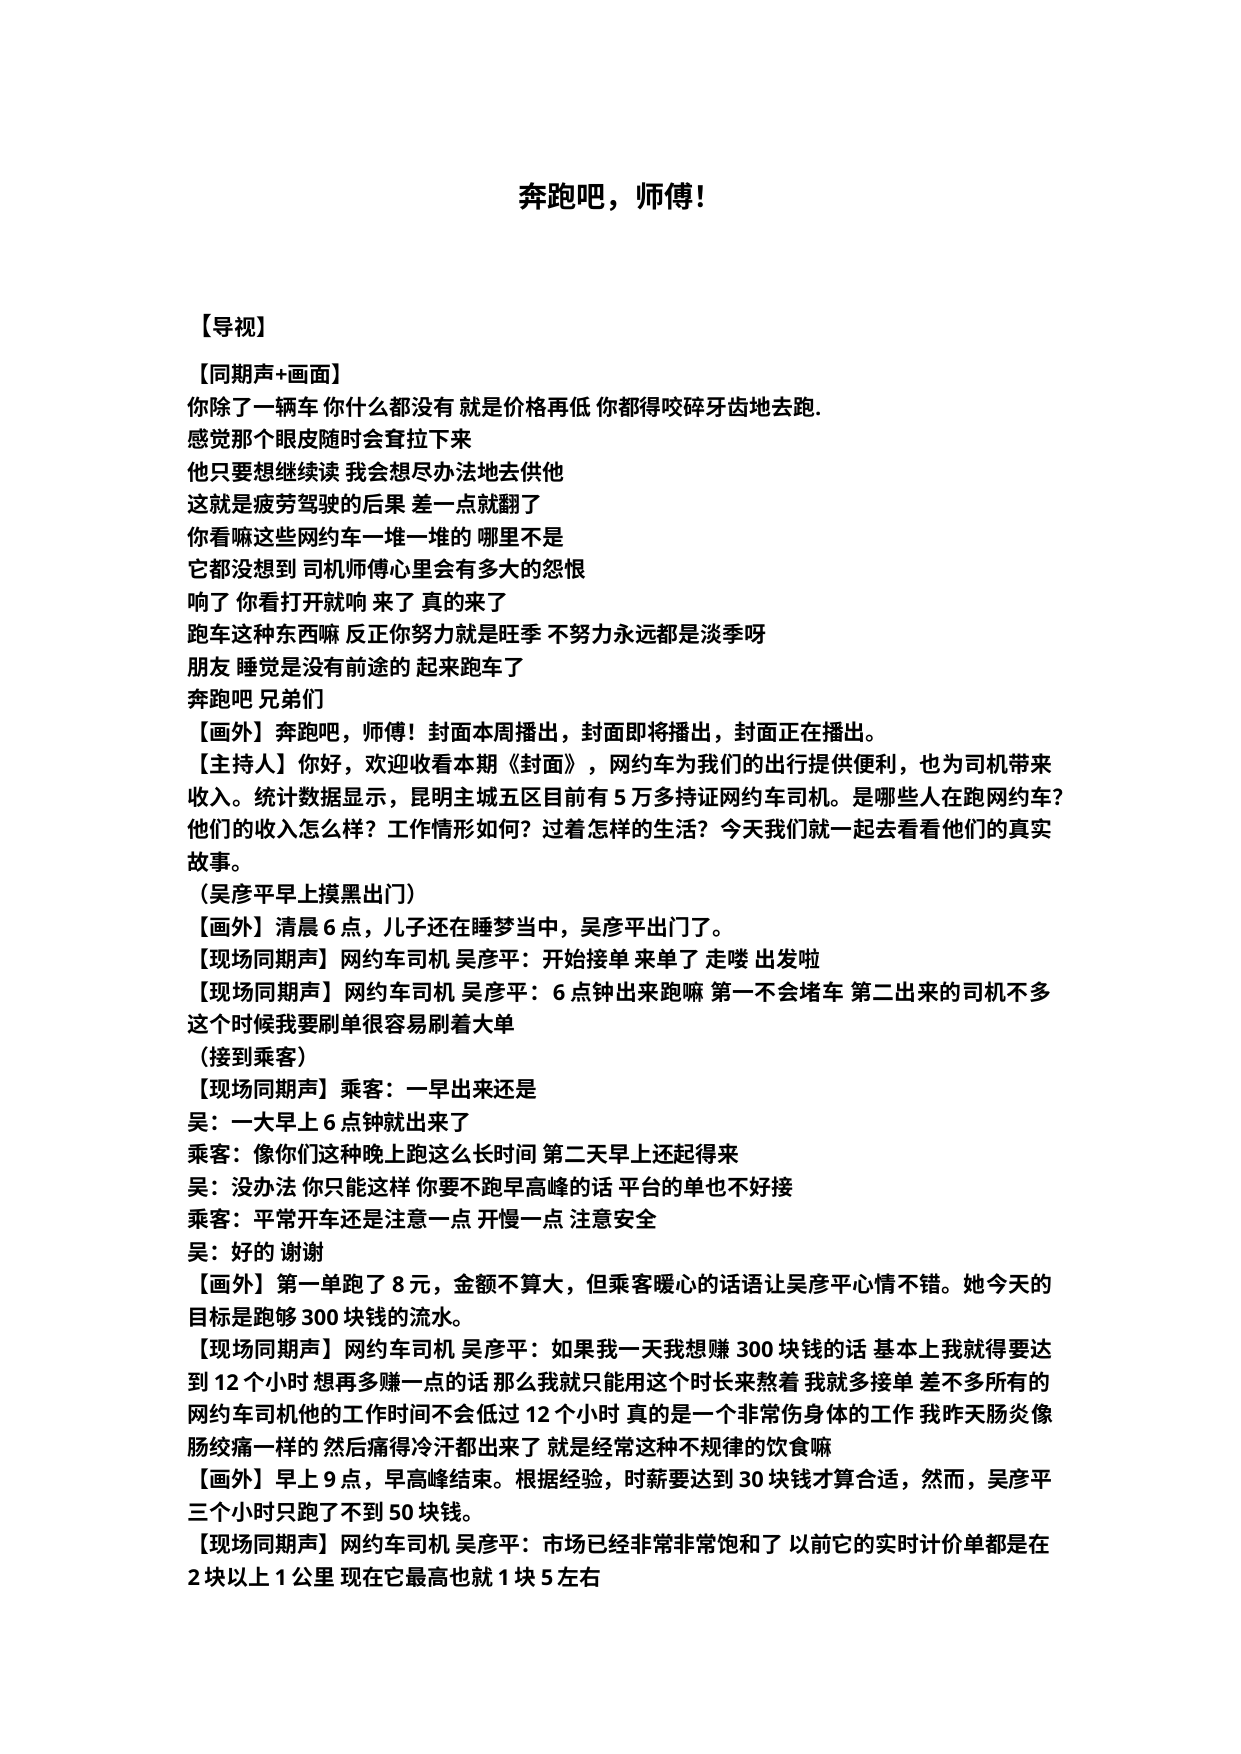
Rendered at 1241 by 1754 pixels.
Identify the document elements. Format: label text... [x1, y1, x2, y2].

text 他只要想继续读 我会想尽办法地去供他 [187, 454, 1053, 487]
text （吴彦平早上摸黑出门） [187, 877, 1053, 909]
text （接到乘客） [187, 1039, 1053, 1072]
text 【画外】清晨6点，儿子还在睡梦当中，吴彦平出门了。 [187, 909, 1053, 942]
text 感觉那个眼皮随时会耷拉下来 [187, 422, 1053, 454]
text 吴：一大早上6点钟就出来了 [187, 1104, 1053, 1137]
text 奔跑吧 兄弟们 [187, 682, 1053, 714]
text 【画外】早上9点，早高峰结束。根据经验，时薪要达到30块钱才算合适，然而，吴彦平三个小时只跑了不到50块钱。 [187, 1462, 1053, 1527]
text 【现场同期声】乘客：一早出来还是 [187, 1072, 1053, 1104]
text 【画外】第一单跑了8元，金额不算大，但乘客暖心的话语让吴彦平心情不错。她今天的目标是跑够300块钱的流水。 [187, 1267, 1053, 1332]
text 【画外】奔跑吧，师傅！封面本周播出，封面即将播出，封面正在播出。 [187, 714, 1053, 747]
text 它都没想到 司机师傅心里会有多大的怨恨 [187, 552, 1053, 584]
text 你除了一辆车 你什么都没有 就是价格再低 你都得咬碎牙齿地去跑. [187, 389, 1053, 422]
text 【现场同期声】网约车司机 吴彦平：市场已经非常非常饱和了 以前它的实时计价单都是在2块以上1公里 现在它最高也就1块5左右 [187, 1527, 1053, 1592]
text 这就是疲劳驾驶的后果 差一点就翻了 [187, 487, 1053, 519]
text 【现场同期声】网约车司机 吴彦平：6点钟出来跑嘛 第一不会堵车 第二出来的司机不多 这个时候我要刷单很容易刷着大单 [187, 974, 1053, 1039]
text 【现场同期声】网约车司机 吴彦平：开始接单 来单了 走喽 出发啦 [187, 942, 1053, 974]
text 【现场同期声】网约车司机 吴彦平：如果我一天我想赚300块钱的话 基本上我就得要达到12个小时 想再多赚一点的话 那么我就只能用这个时长来熬着 我就多接单 差不多所有的网约车司机他的工作时间不会低过12个小时 真的是一个非常伤身体的工作 我昨天肠炎像肠绞痛一样的 然后痛得冷汗都出来了 就是经常这种不规律的饮食嘛 [187, 1332, 1053, 1462]
text 【同期声+画面】 [187, 357, 1053, 389]
text 跑车这种东西嘛 反正你努力就是旺季 不努力永远都是淡季呀 [187, 617, 1053, 649]
text 朋友 睡觉是没有前途的 起来跑车了 [187, 649, 1053, 682]
text 乘客：平常开车还是注意一点 开慢一点 注意安全 [187, 1202, 1053, 1234]
text 响了 你看打开就响 来了 真的来了 [187, 584, 1053, 617]
text 乘客：像你们这种晚上跑这么长时间 第二天早上还起得来 [187, 1137, 1053, 1169]
text 吴：好的 谢谢 [187, 1234, 1053, 1267]
text 【主持人】你好，欢迎收看本期《封面》，网约车为我们的出行提供便利，也为司机带来收入。统计数据显示，昆明主城五区目前有5万多持证网约车司机。是哪些人在跑网约车？他们的收入怎么样？工作情形如何？过着怎样的生活？今天我们就一起去看看他们的真实故事。 [187, 747, 1053, 877]
text 奔跑吧，师傅！ [187, 162, 1053, 227]
text 【导视】 [187, 292, 1053, 357]
text 吴：没办法 你只能这样 你要不跑早高峰的话 平台的单也不好接 [187, 1169, 1053, 1202]
text 你看嘛这些网约车一堆一堆的 哪里不是 [187, 519, 1053, 552]
